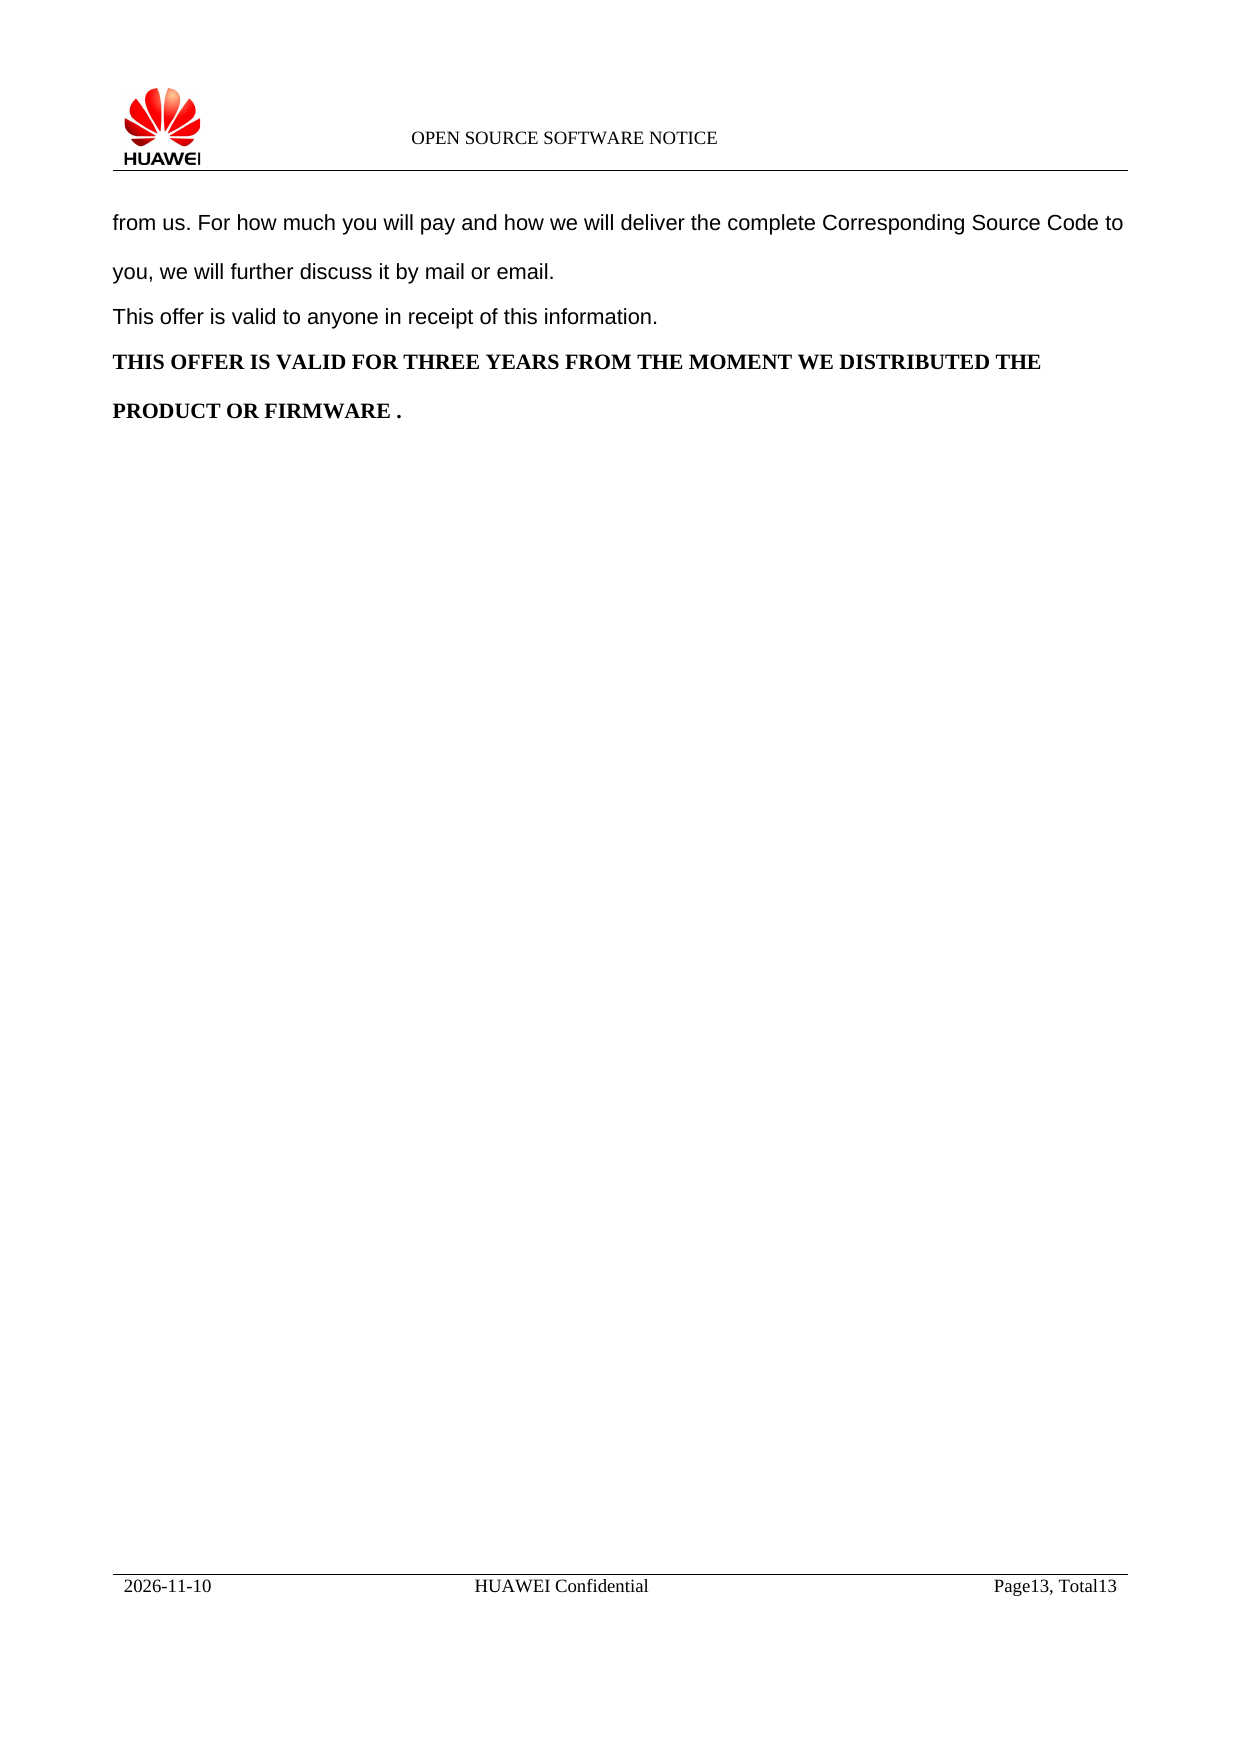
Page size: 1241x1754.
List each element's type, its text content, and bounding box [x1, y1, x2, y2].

text This offer is valid to anyone in receipt of this information. [112, 300, 1128, 333]
text This offer is valid for three years from the moment we distributed the product or firmware . [112, 345, 1128, 427]
picture [124, 88, 201, 165]
